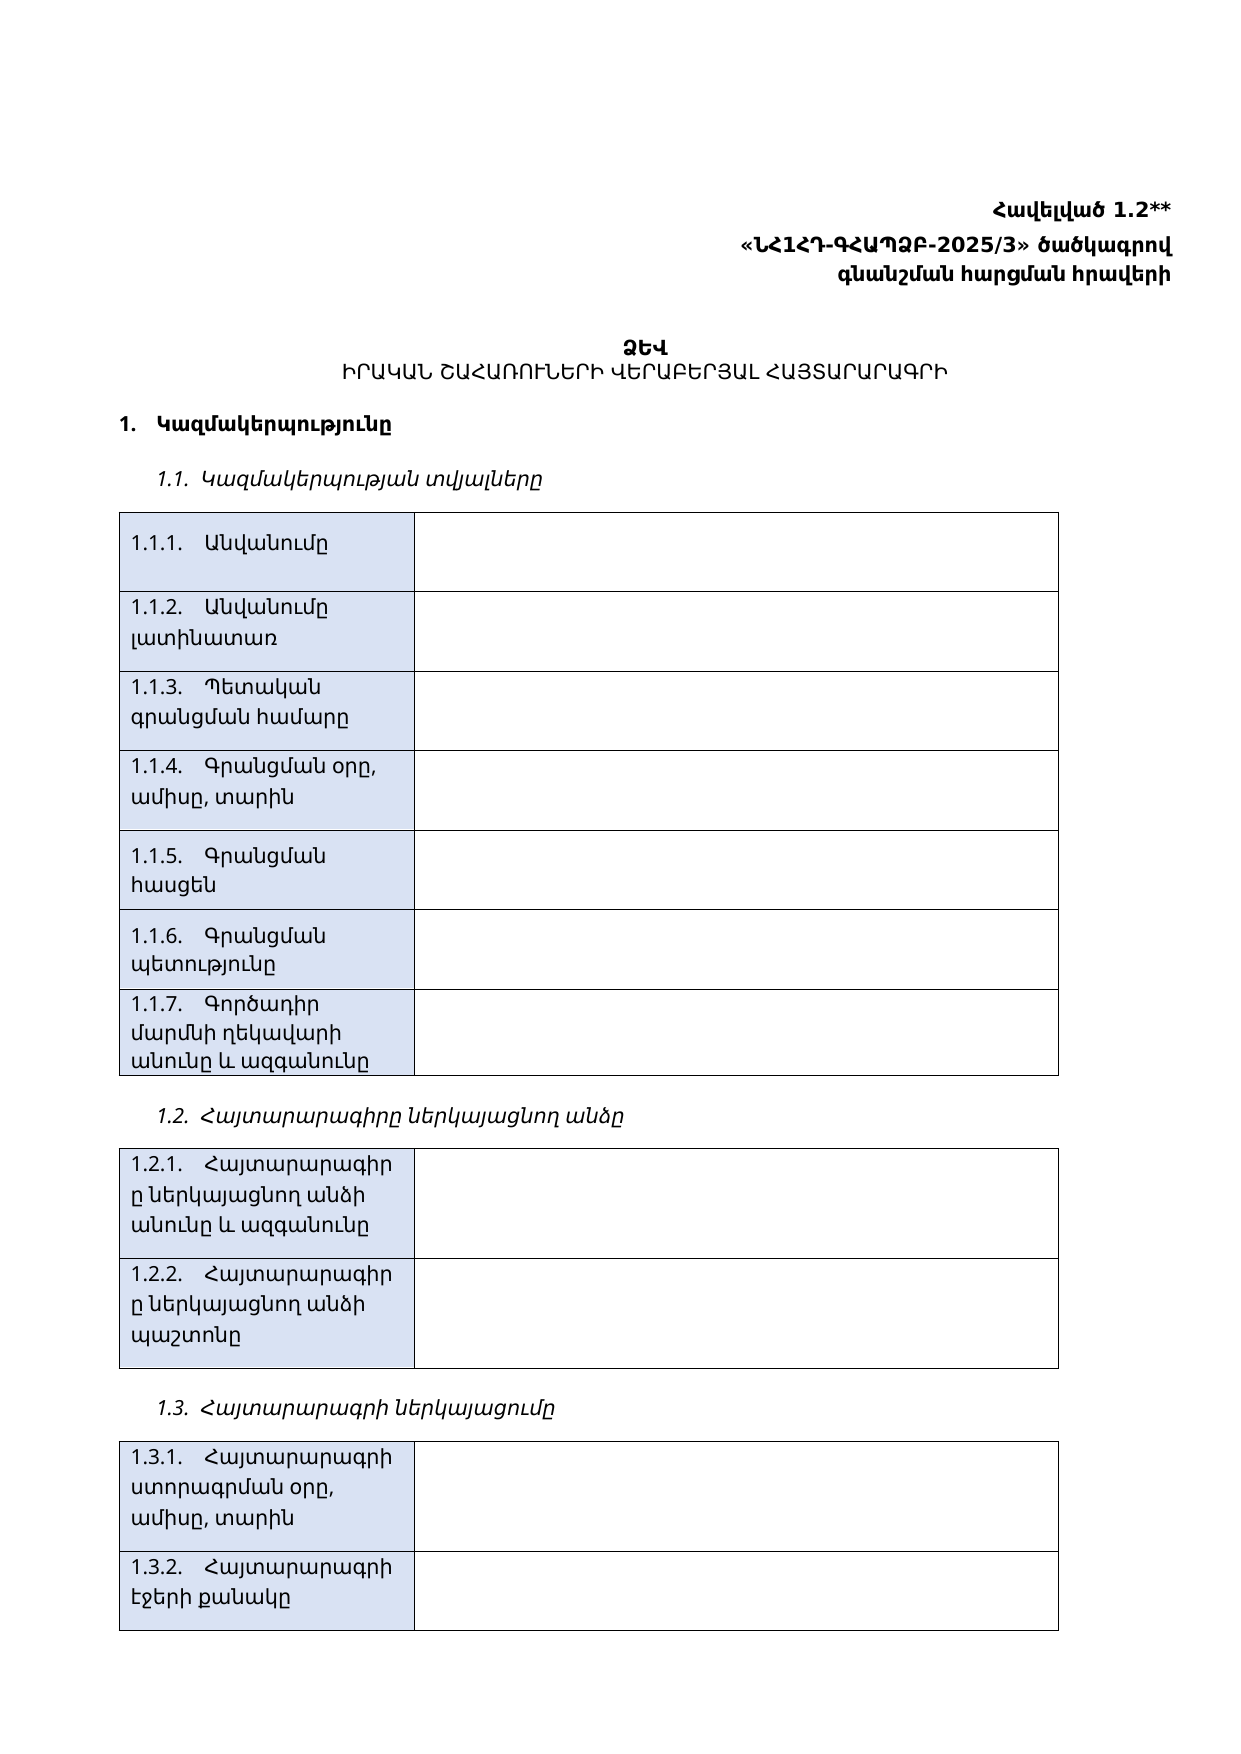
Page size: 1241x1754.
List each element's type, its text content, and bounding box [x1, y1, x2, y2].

table_cell [415, 1552, 1058, 1630]
table_header Հայտարարագրի ստորագրման օրը, ամիսը, տարին [120, 1442, 414, 1551]
table_cell Հայտարարագիրը ներկայացնող անձի պաշտոնը [120, 1259, 414, 1367]
table_header Անվանումը [120, 513, 414, 591]
table_header [415, 1149, 1058, 1258]
table_header Հայտարարագիրը ներկայացնող անձի անունը և ազգանունը [120, 1149, 414, 1258]
table_header [415, 513, 1058, 591]
table_cell [415, 672, 1058, 750]
table_cell [415, 990, 1058, 1075]
list Կազմակերպության տվյալները [156, 464, 1171, 493]
table_cell Անվանումը լատինատառ [120, 592, 414, 671]
table_cell Գրանցման օրը, ամիսը, տարին [120, 751, 414, 829]
table_cell [415, 751, 1058, 829]
list Հայտարարագրի ներկայացումը [156, 1393, 1171, 1422]
table_cell Հայտարարագրի էջերի քանակը [120, 1552, 414, 1630]
text «ՆՀ1ՀԴ-ԳՀԱՊՁԲ-2025/3» ծածկագրով [118, 230, 1171, 259]
table_cell Գրանցման պետությունը [120, 910, 414, 988]
list Կազմակերպությունը [118, 409, 1171, 437]
text գնանշման հարցման հրավերի [118, 259, 1171, 287]
table_header [415, 1442, 1058, 1551]
table_cell Գրանցման հասցեն [120, 831, 414, 909]
table_cell [415, 831, 1058, 909]
table_cell [415, 910, 1058, 988]
subtitle Հավելված 1.2** [118, 198, 1171, 222]
list Հայտարարագիրը ներկայացնող անձը [156, 1101, 1171, 1129]
table_cell Գործադիր մարմնի ղեկավարի անունը և ազգանունը [120, 990, 414, 1075]
text ՁԵՎ [118, 336, 1171, 360]
table_cell [415, 592, 1058, 671]
table_cell [415, 1259, 1058, 1367]
text ԻՐԱԿԱՆ ՇԱՀԱՌՈՒՆԵՐԻ ՎԵՐԱԲԵՐՅԱԼ ՀԱՅՏԱՐԱՐԱԳՐԻ [118, 360, 1171, 384]
table_cell Պետական գրանցման համարը [120, 672, 414, 750]
